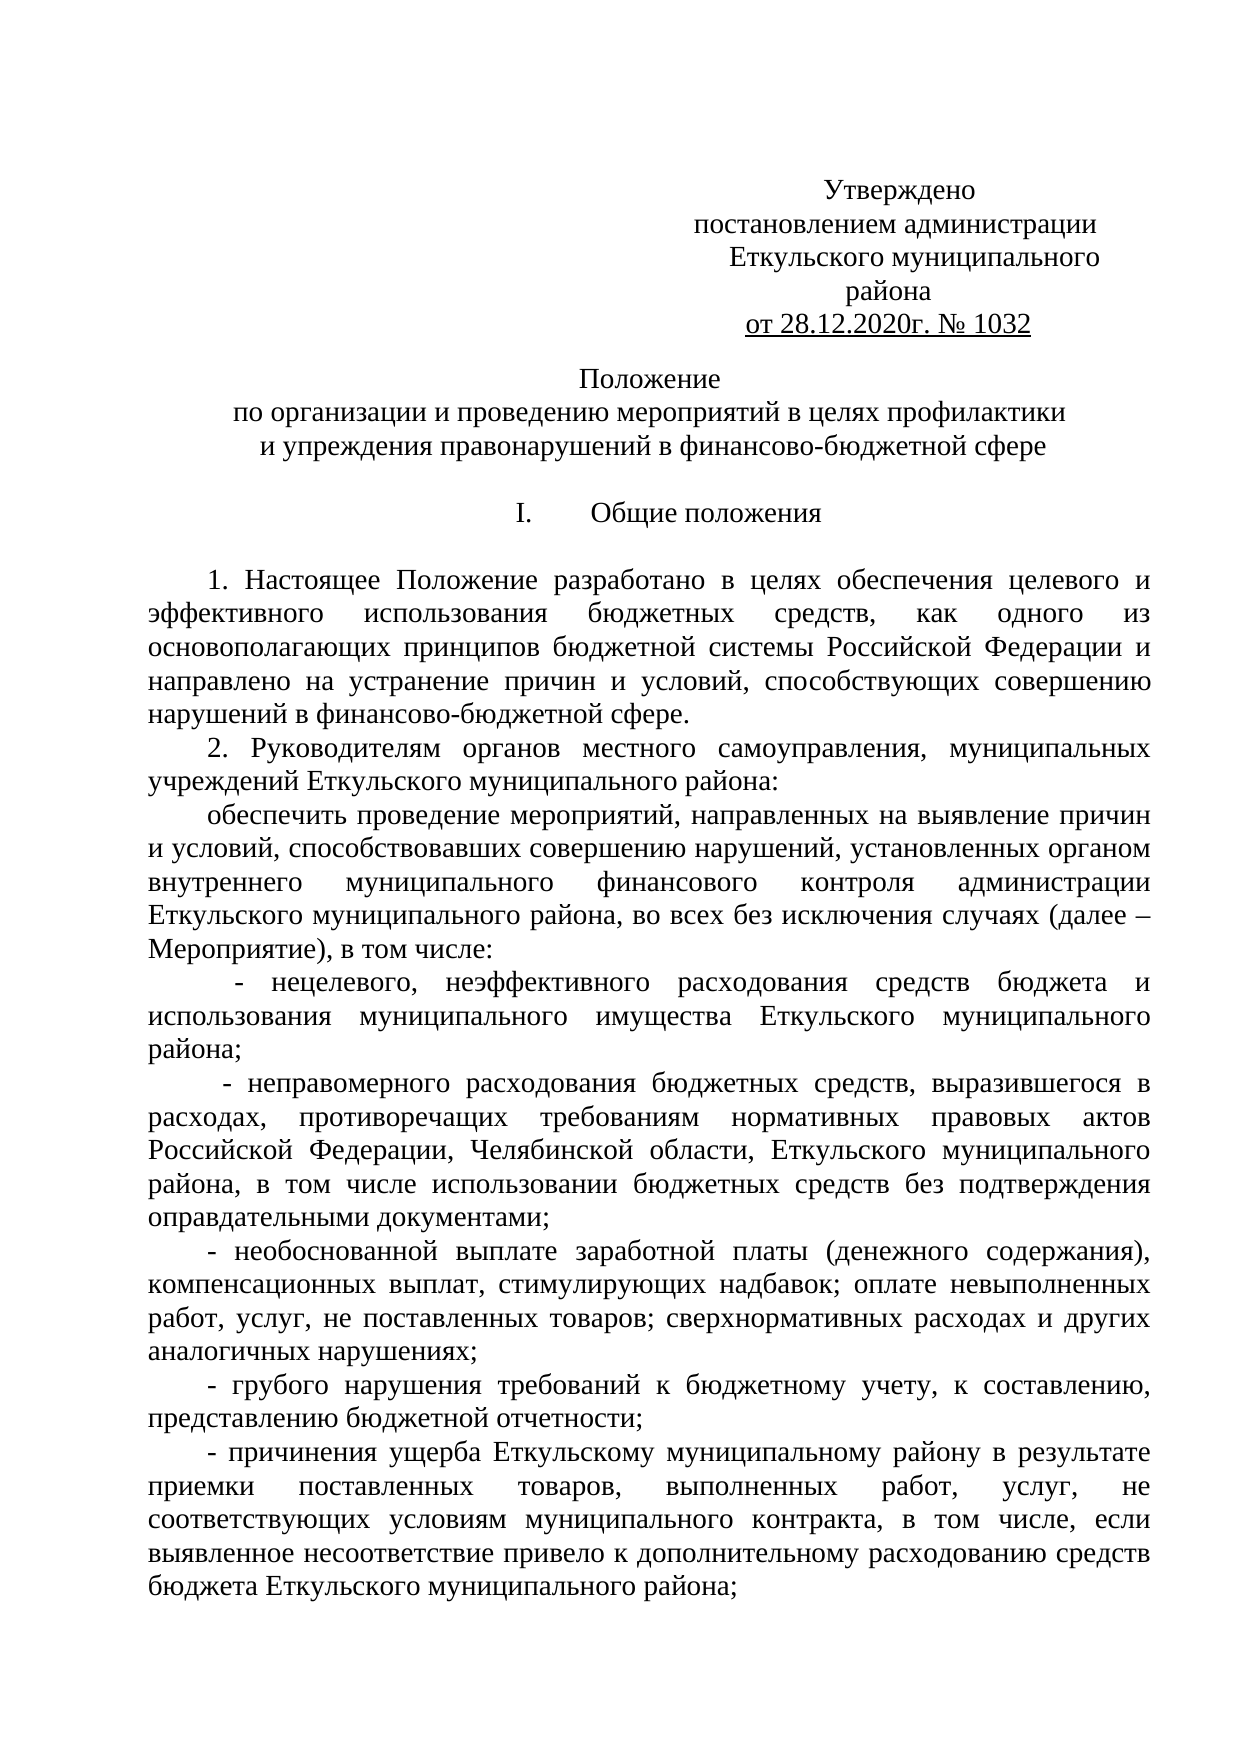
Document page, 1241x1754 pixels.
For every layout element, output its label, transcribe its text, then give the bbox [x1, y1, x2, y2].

list Общие положения [185, 495, 1152, 528]
text - нецелевого, неэффективного расходования средств бюджета и использования муниципального имущества Еткульского муниципального района; [148, 964, 1152, 1065]
text - причинения ущерба Еткульскому муниципальному району в результате приемки поставленных товаров, выполненных работ, услуг, не соответствующих условиям муниципального контракта, в том числе, если выявленное несоответствие привело к дополнительному расходованию средств бюджета Еткульского муниципального района; [148, 1434, 1152, 1602]
text по организации и проведению мероприятий в целях профилактики [148, 394, 1152, 428]
text и упреждения правонарушений в финансово-бюджетной сфере [148, 428, 1152, 461]
text - необоснованной выплате заработной платы (денежного содержания), компенсационных выплат, стимулирующих надбавок; оплате невыполненных работ, услуг, не поставленных товаров; сверхнормативных расходах и других аналогичных нарушениях; [148, 1233, 1152, 1367]
text - грубого нарушения требований к бюджетному учету, к составлению, представлению бюджетной отчетности; [148, 1367, 1152, 1434]
text 1. Настоящее Положение разработано в целях обеспечения целевого и эффективного использования бюджетных средств, как одного из основополагающих принципов бюджетной системы Российской Федерации и направлено на устранение причин и условий, способствующих совершению нарушений в финансово-бюджетной сфере. [148, 562, 1152, 730]
text 2. Руководителям органов местного самоуправления, муниципальных учреждений Еткульского муниципального района: [148, 730, 1152, 797]
text обеспечить проведение мероприятий, направленных на выявление причин и условий, способствовавших совершению нарушений, установленных органом внутреннего муниципального финансового контроля администрации Еткульского муниципального района, во всех без исключения случаях (далее – Мероприятие), в том числе: [148, 797, 1152, 964]
text Положение [148, 361, 1152, 394]
text - неправомерного расходования бюджетных средств, выразившегося в расходах, противоречащих требованиям нормативных правовых актов Российской Федерации, Челябинской области, Еткульского муниципального района, в том числе использовании бюджетных средств без подтверждения оправдательными документами; [148, 1065, 1152, 1233]
